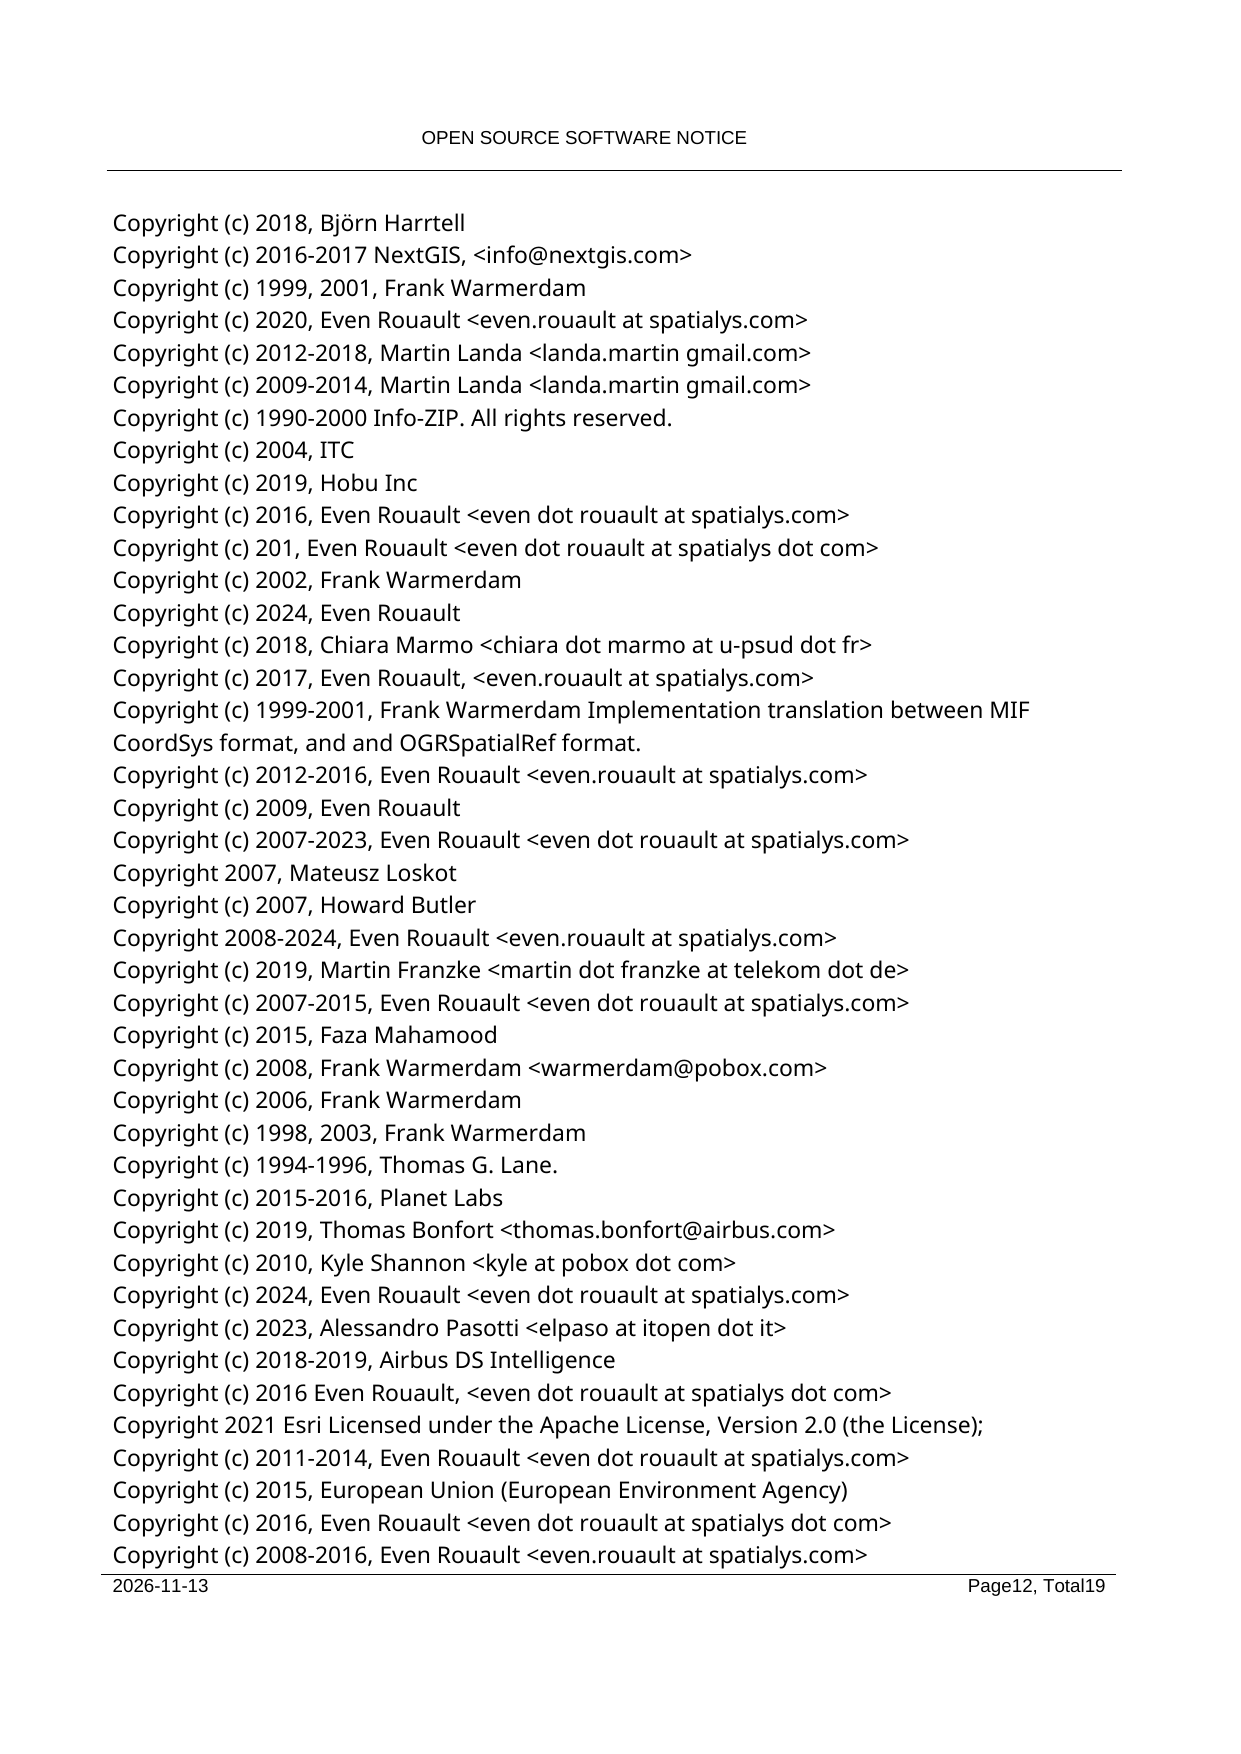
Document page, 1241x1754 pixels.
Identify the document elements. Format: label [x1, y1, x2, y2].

text [112, 206, 1128, 1571]
